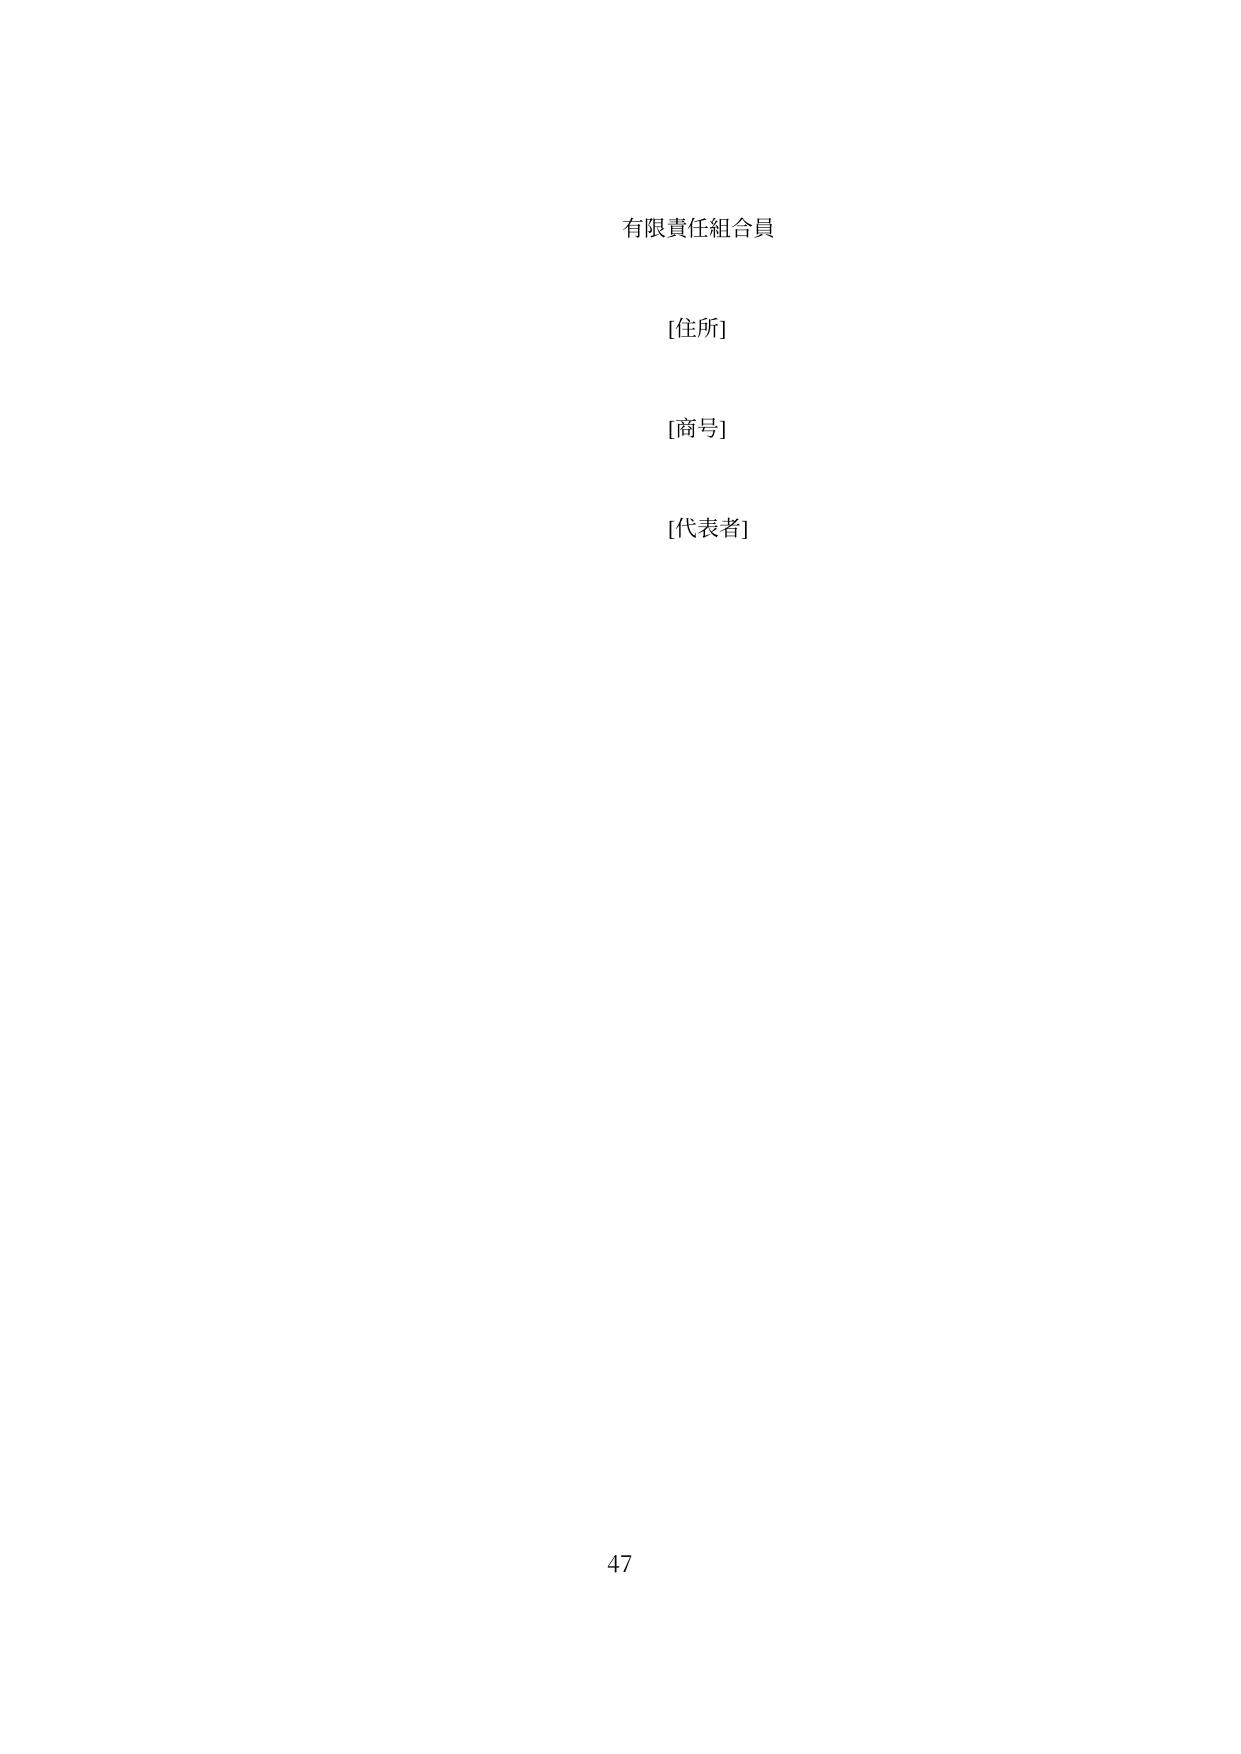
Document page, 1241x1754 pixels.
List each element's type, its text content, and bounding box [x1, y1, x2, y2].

text 有限責任組合員 [622, 211, 1098, 243]
text [商号] [668, 411, 1098, 442]
text [住所] [668, 311, 1098, 343]
text [代表者] [668, 511, 1098, 542]
